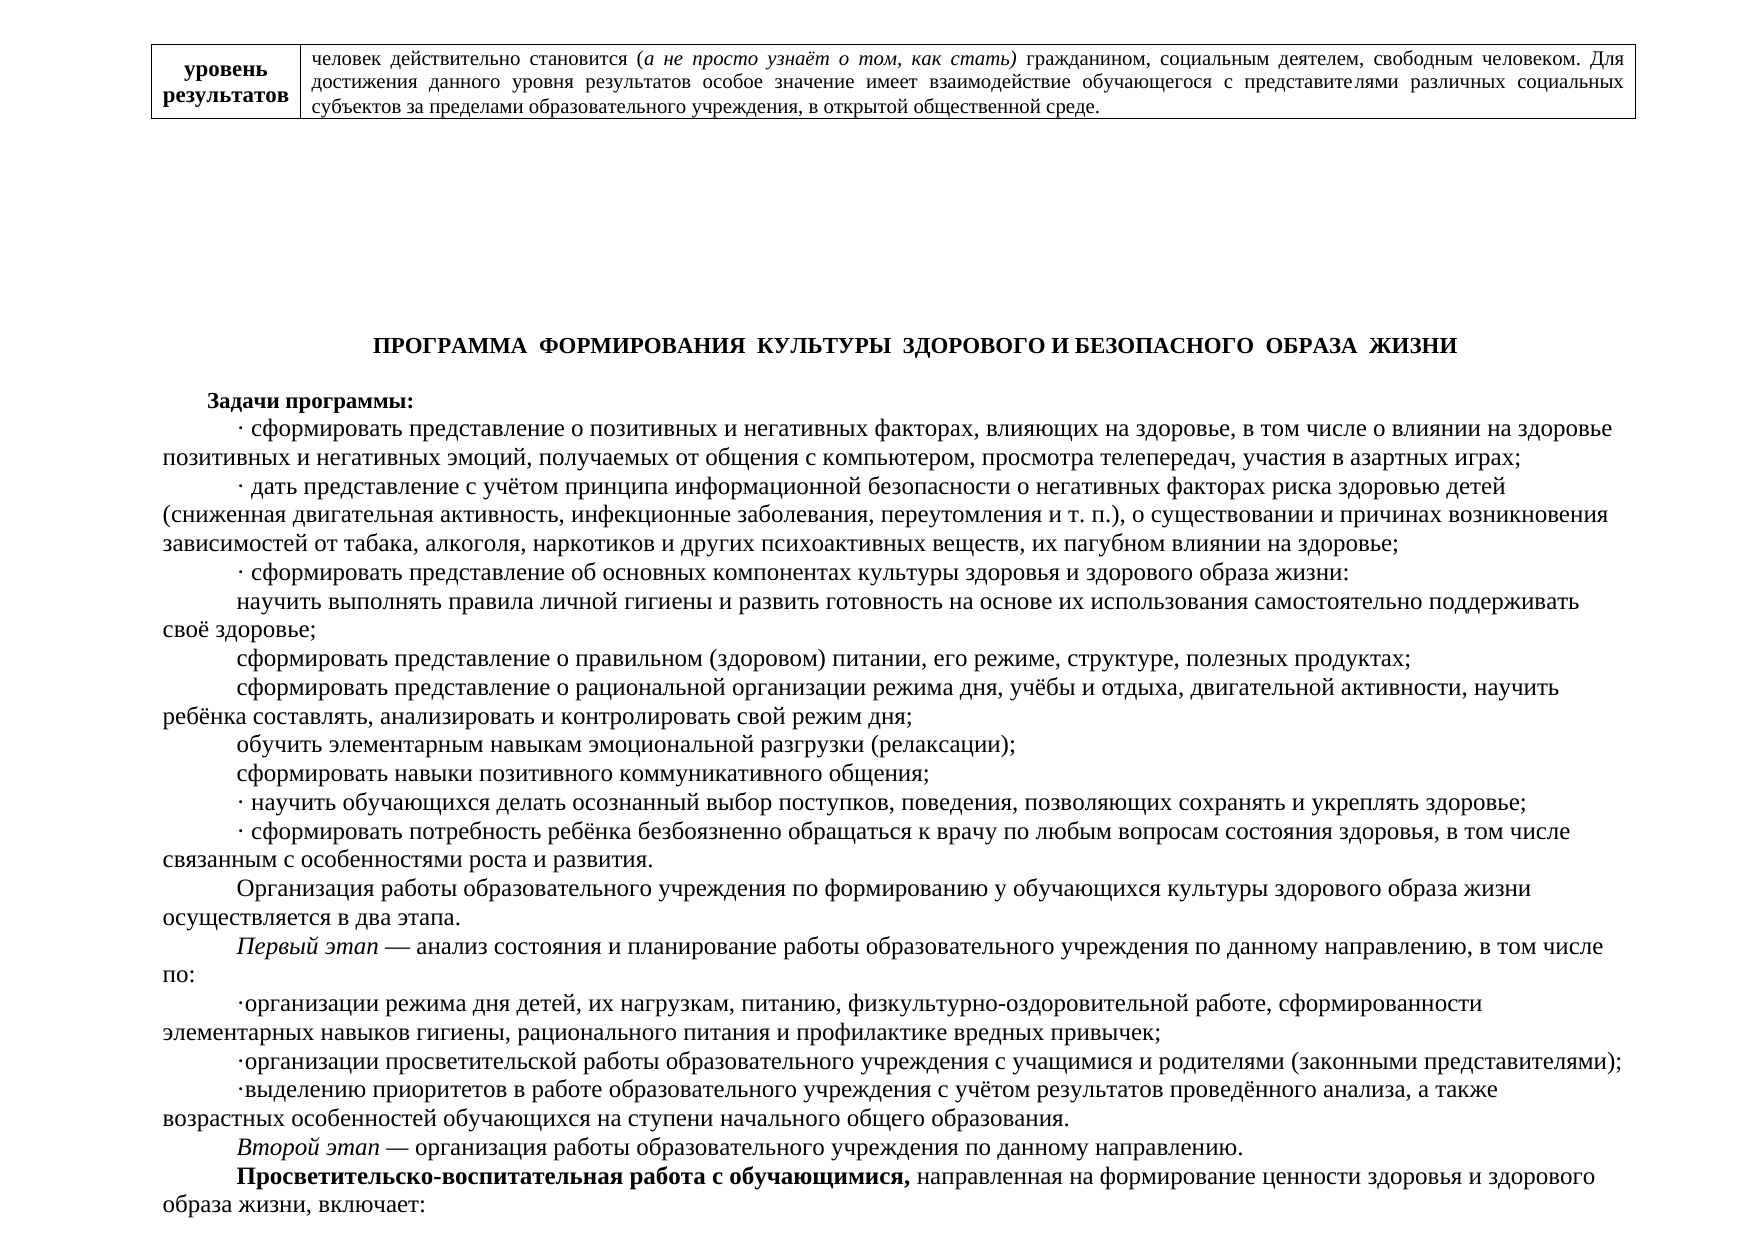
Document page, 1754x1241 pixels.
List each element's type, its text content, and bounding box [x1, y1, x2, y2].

text сформировать навыки позитивного коммуникативного общения; [162, 758, 1624, 787]
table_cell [301, 45, 1635, 118]
text · дать представление с учётом принципа информационной безопасности о негативных факторах риска здоровью детей (сниженная двигательная активность, инфекционные заболевания, переутомления и т. п.), о существовании и причинах возникновения зависимостей от табака, алкоголя, наркотиков и других психоактивных веществ, их пагубном влиянии на здоровье; [162, 471, 1624, 557]
text ПРОГРАММА ФОРМИРОВАНИЯ КУЛЬТУРЫ ЗДОРОВОГО И БЕЗОПАСНОГО ОБРАЗА ЖИЗНИ [207, 332, 1624, 358]
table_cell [152, 45, 300, 118]
text Организация работы образовательного учреждения по формированию у обучающихся культуры здорового образа жизни осуществляется в два этапа. [162, 873, 1624, 931]
text Просветительско-воспитательная работа с обучающимися, направленная на формирование ценности здоровья и здорового образа жизни, включает: [162, 1161, 1624, 1218]
text Первый этап — анализ состояния и планирование работы образовательного учреждения по данному направлению, в том числе по: [162, 931, 1624, 988]
text ·организации просветительской работы образовательного учреждения с учащимися и родителями (законными представителями); [162, 1046, 1624, 1074]
text ·выделению приоритетов в работе образовательного учреждения с учётом результатов проведённого анализа, а также возрастных особенностей обучающихся на ступени начального общего образования. [162, 1074, 1624, 1132]
text ·организации режима дня детей, их нагрузкам, питанию, физкультурно-оздоровительной работе, сформированности элементарных навыков гигиены, рационального питания и профилактике вредных привычек; [162, 988, 1624, 1046]
text · сформировать представление об основных компонентах культуры здоровья и здорового образа жизни: [162, 557, 1624, 586]
text обучить элементарным навыкам эмоциональной разгрузки (релаксации); [162, 729, 1624, 758]
text Второй этап — организация работы образовательного учреждения по данному направлению. [162, 1132, 1624, 1161]
text сформировать представление о рациональной организации режима дня, учёбы и отдыха, двигательной активности, научить ребёнка составлять, анализировать и контролировать свой режим дня; [162, 672, 1624, 729]
text сформировать представление о правильном (здоровом) питании, его режиме, структуре, полезных продуктах; [162, 643, 1624, 672]
text научить выполнять правила личной гигиены и развить готовность на основе их использования самостоятельно поддерживать своё здоровье; [162, 586, 1624, 643]
text Задачи программы: [207, 387, 1624, 413]
text · сформировать потребность ребёнка безбоязненно обращаться к врачу по любым вопросам состояния здоровья, в том числе связанным с особенностями роста и развития. [162, 816, 1624, 873]
text · научить обучающихся делать осознанный выбор поступков, поведения, позволяющих сохранять и укреплять здоровье; [162, 787, 1624, 816]
text · сформировать представление о позитивных и негативных факторах, влияющих на здоровье, в том числе о влиянии на здоровье позитивных и негативных эмоций, получаемых от общения с компьютером, просмотра телепередач, участия в азартных играх; [162, 413, 1624, 471]
